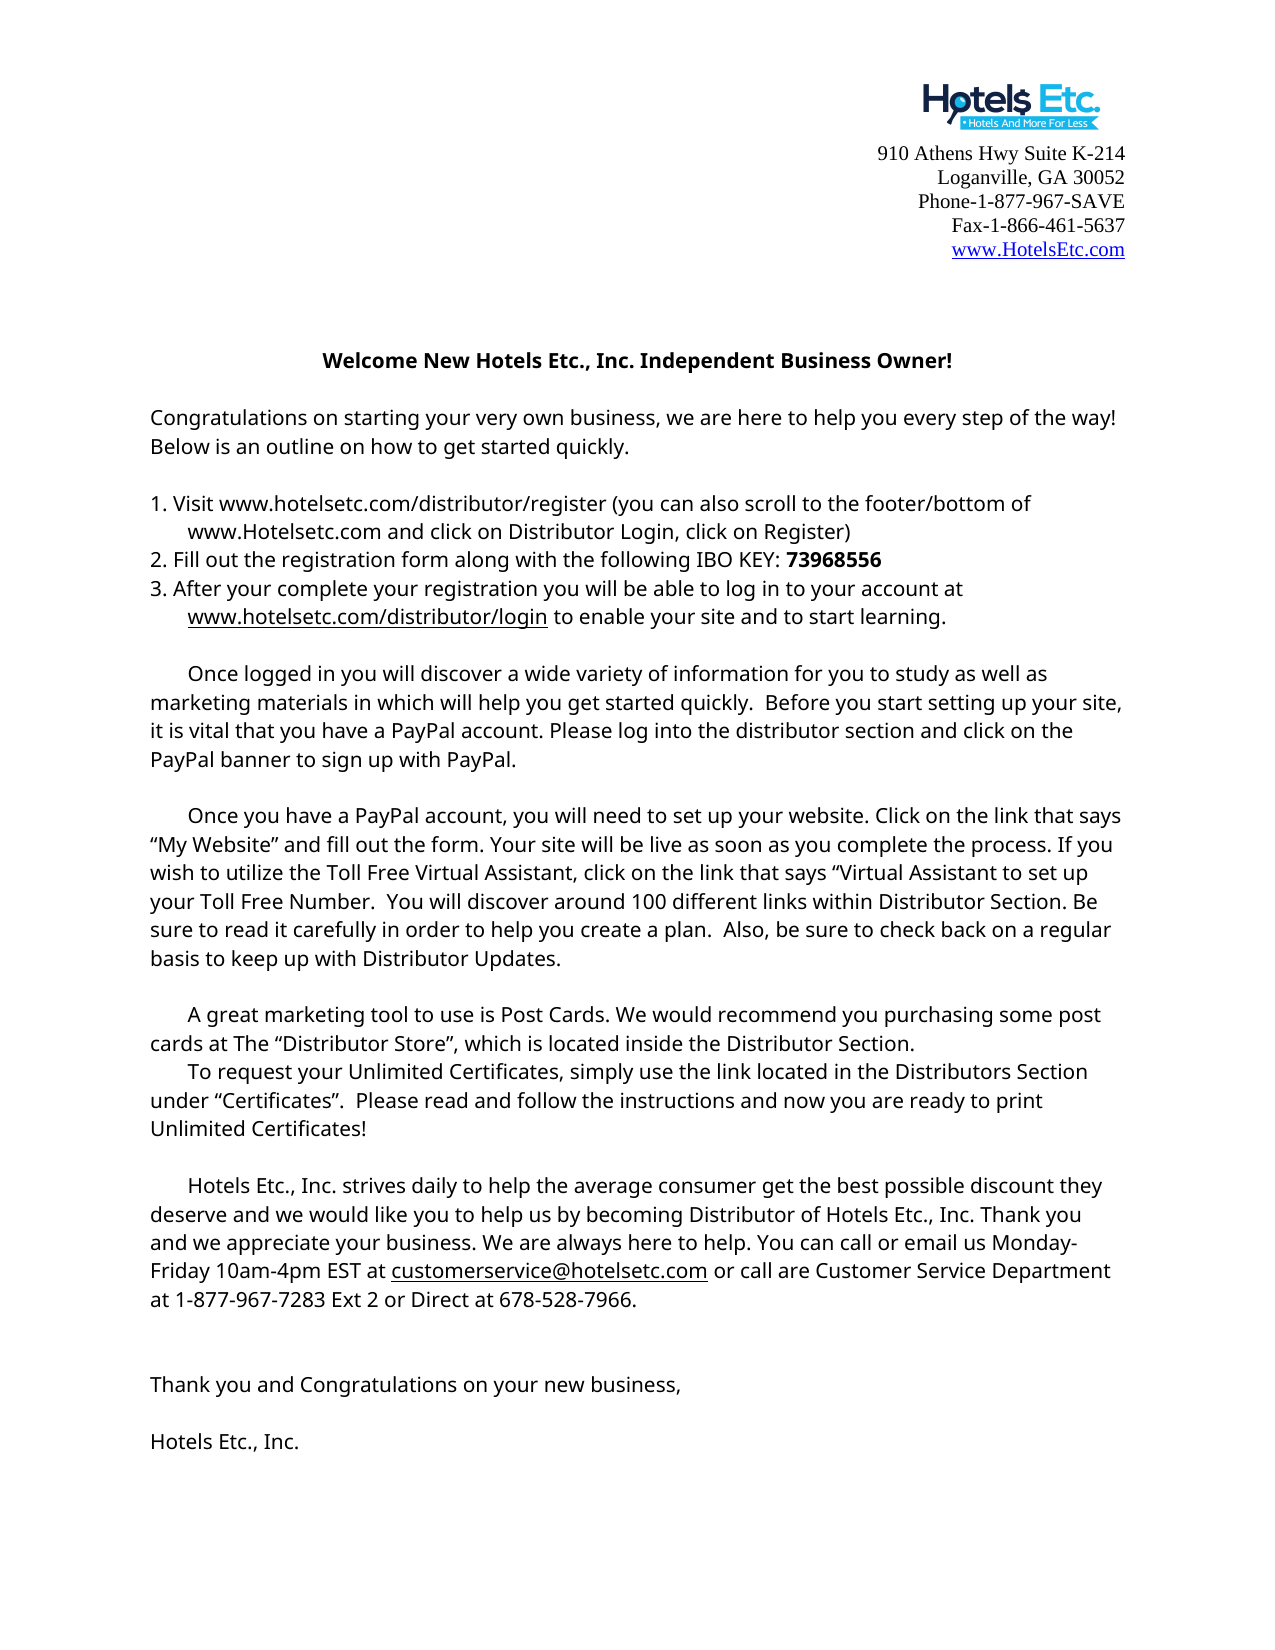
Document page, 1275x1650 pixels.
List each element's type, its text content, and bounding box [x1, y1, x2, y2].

text 3. After your complete your registration you will be able to log in to your account at www.hotelsetc.com/distributor/login to enable your site and to start learning. [150, 574, 1125, 631]
text Hotels Etc., Inc. [150, 1427, 1125, 1456]
text Once you have a PayPal account, you will need to set up your website. Click on the link that says “My Website” and fill out the form. Your site will be live as soon as you complete the process. If you wish to utilize the Toll Free Virtual Assistant, click on the link that says “Virtual Assistant to set up your Toll Free Number. You will discover around 100 different links within Distributor Section. Be sure to read it carefully in order to help you create a plan. Also, be sure to check back on a regular basis to keep up with Distributor Updates. [150, 802, 1125, 972]
text Congratulations on starting your very own business, we are here to help you every step of the way! Below is an outline on how to get started quickly. [150, 403, 1125, 460]
text Welcome New Hotels Etc., Inc. Independent Business Owner! [150, 347, 1125, 375]
text A great marketing tool to use is Post Cards. We would recommend you purchasing some post cards at The “Distributor Store”, which is located inside the Distributor Section. [150, 1001, 1125, 1057]
text Thank you and Congratulations on your new business, [150, 1370, 1125, 1399]
text 2. Fill out the registration form along with the following IBO KEY: 73968556 [150, 546, 1125, 574]
text Once logged in you will discover a wide variety of information for you to study as well as marketing materials in which will help you get started quickly. Before you start setting up your site, it is vital that you have a PayPal account. Please log into the distributor section and click on the PayPal banner to sign up with PayPal. [150, 659, 1125, 773]
text To request your Unlimited Certificates, simply use the link located in the Distributors Section under “Certificates”. Please read and follow the instructions and now you are ready to print Unlimited Certificates! [150, 1057, 1125, 1143]
text 1. Visit www.hotelsetc.com/distributor/register (you can also scroll to the footer/bottom of www.Hotelsetc.com and click on Distributor Login, click on Register) [150, 489, 1125, 546]
text Hotels Etc., Inc. strives daily to help the average consumer get the best possible discount they deserve and we would like you to help us by becoming Distributor of Hotels Etc., Inc. Thank you and we appreciate your business. We are always here to help. You can call or email us Monday-Friday 10am-4pm EST at customerservice@hotelsetc.com or call are Customer Service Department at 1-877-967-7283 Ext 2 or Direct at 678-528-7966. [150, 1171, 1125, 1313]
picture [918, 75, 1107, 141]
